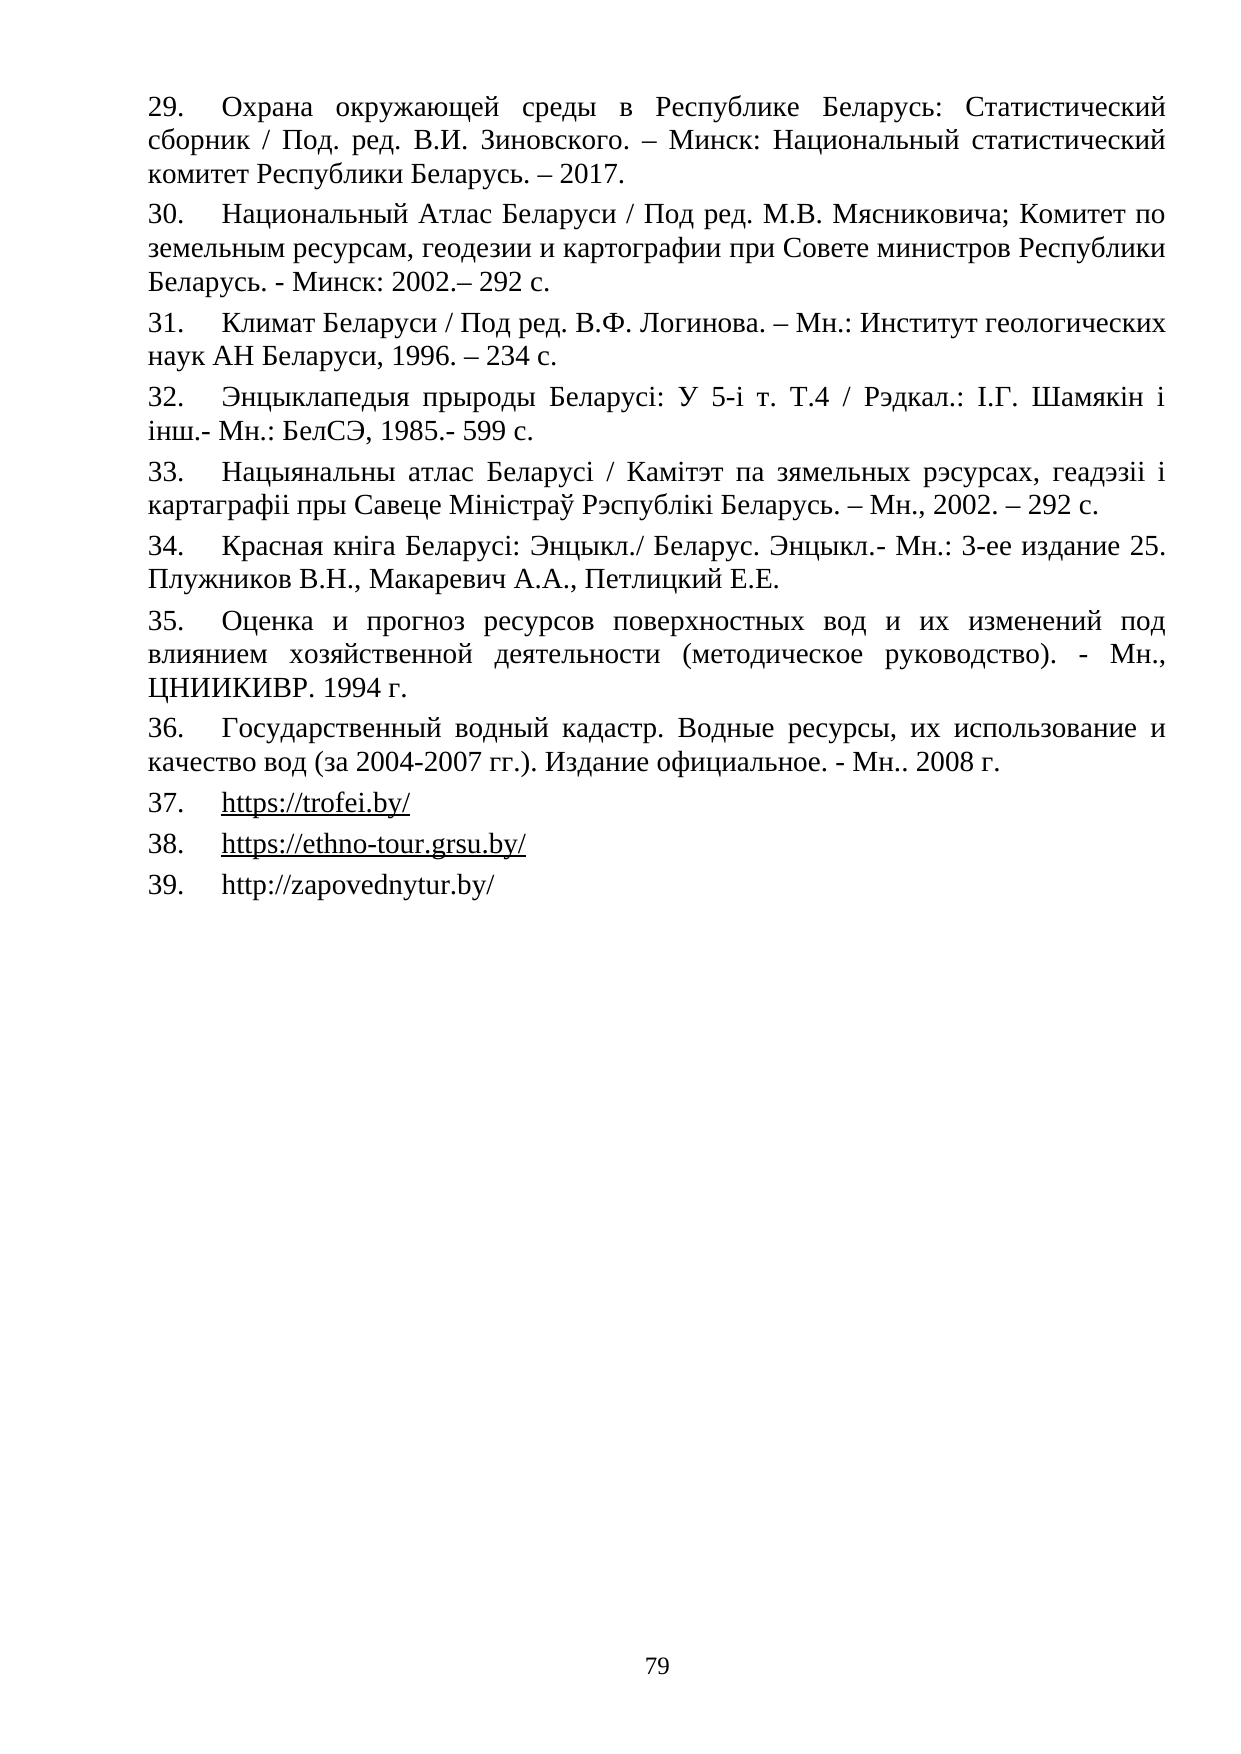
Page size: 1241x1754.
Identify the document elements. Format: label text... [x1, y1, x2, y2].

list Климат Беларуси / Под ред. В.Ф. Логинова. – Мн.: Институт геологических наук АН Беларуси, 1996. – 234 с. [148, 305, 1167, 372]
list http://zapovednytur.by/ [148, 867, 1167, 901]
list Красная кнiга Беларусi: Энцыкл./ Беларус. Энцыкл.- Мн.: 3-ее издание 25. Плужников В.Н., Макаревич А.А., Петлицкий Е.Е. [148, 528, 1167, 595]
list Энцыклапедыя прыроды Беларусі: У 5-і т. Т.4 / Рэдкал.: І.Г. Шамякін і інш.- Мн.: БелСЭ, 1985.- 599 с. [148, 379, 1167, 446]
list Национальный Атлас Беларуси / Под ред. М.В. Мясниковича; Комитет по земельным ресурсам, геодезии и картографии при Совете министров Республики Беларусь. - Минск: 2002.– 292 с. [148, 197, 1167, 297]
list https://ethno-tour.grsu.by/ [148, 826, 1167, 859]
list Охрана окружающей среды в Республике Беларусь: Статистический сборник / Под. ред. В.И. Зиновского. – Минск: Национальный статистический комитет Республики Беларусь. – 2017. [148, 89, 1167, 189]
list Государственный водный кадастр. Водные ресурсы, их использование и качество вод (за 2004-2007 гг.). Издание официальное. - Мн.. 2008 г. [148, 711, 1167, 778]
list Нацыянальны атлас Беларусі / Камітэт па зямельных рэсурсах, геадэзіі і картаграфіі пры Савеце Міністраў Рэспублікі Беларусь. – Мн., 2002. – 292 с. [148, 454, 1167, 521]
list https://trofei.by/ [148, 785, 1167, 819]
list Оценка и прогноз ресурсов поверхностных вод и их изменений под влиянием хозяйственной деятельности (методическое руководство). - Мн., ЦНИИКИВР. 1994 г. [148, 603, 1167, 703]
